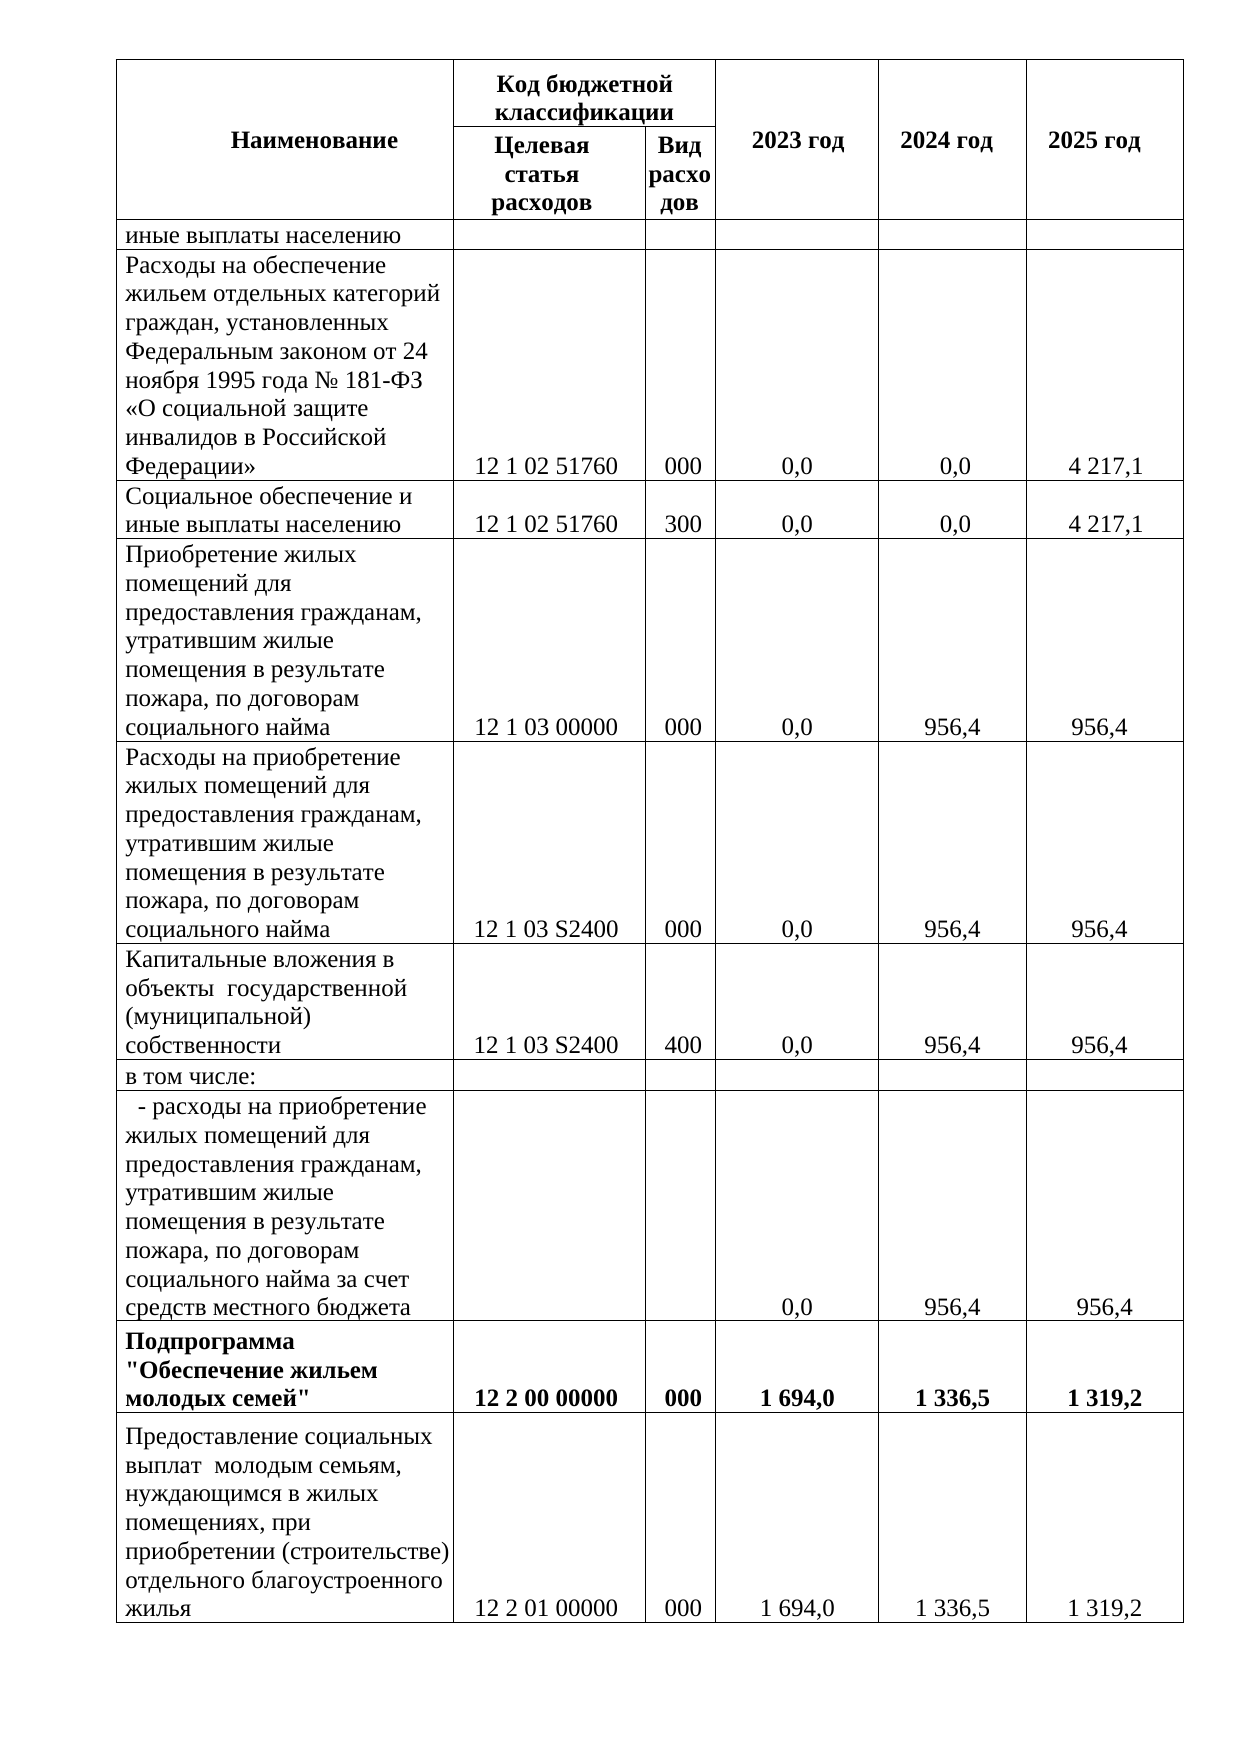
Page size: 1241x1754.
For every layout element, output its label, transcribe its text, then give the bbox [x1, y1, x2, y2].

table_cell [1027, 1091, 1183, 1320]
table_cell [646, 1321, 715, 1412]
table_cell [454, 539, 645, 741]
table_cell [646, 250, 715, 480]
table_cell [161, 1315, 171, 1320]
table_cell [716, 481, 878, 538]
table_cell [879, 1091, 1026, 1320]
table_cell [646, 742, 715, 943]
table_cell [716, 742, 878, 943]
table_cell Вид расходов [646, 127, 715, 219]
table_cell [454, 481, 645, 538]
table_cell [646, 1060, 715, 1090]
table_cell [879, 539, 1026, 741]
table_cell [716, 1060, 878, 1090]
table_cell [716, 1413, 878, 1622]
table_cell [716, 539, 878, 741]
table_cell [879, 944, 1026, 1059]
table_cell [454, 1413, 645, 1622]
table_header Код бюджетной классификации [454, 60, 715, 126]
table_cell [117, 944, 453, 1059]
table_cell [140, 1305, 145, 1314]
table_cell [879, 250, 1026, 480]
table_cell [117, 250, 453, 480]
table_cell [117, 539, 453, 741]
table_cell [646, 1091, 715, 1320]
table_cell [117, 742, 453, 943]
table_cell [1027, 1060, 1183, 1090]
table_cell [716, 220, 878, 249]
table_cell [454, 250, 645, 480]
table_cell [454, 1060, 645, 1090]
table_header 2024 год [879, 60, 1026, 219]
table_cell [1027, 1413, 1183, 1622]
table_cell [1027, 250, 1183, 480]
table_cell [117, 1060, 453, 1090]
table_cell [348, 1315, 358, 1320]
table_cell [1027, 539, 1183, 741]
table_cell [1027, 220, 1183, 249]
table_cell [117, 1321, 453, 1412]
table_header Наименование [117, 60, 453, 219]
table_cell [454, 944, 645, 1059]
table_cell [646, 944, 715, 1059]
table_cell Целевая статья расходов [454, 127, 645, 219]
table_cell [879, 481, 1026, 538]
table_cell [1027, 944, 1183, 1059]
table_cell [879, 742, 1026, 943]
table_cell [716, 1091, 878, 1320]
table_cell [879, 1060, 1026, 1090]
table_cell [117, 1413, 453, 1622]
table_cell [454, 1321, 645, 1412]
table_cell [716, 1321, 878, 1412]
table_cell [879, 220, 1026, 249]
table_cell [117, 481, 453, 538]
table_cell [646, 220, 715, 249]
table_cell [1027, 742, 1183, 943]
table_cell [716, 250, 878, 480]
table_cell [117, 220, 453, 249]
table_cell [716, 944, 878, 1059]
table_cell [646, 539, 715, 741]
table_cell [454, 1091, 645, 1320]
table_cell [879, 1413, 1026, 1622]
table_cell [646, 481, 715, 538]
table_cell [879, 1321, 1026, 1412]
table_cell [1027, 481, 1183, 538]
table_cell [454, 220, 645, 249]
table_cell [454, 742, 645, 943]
table_header 2023 год [716, 60, 878, 219]
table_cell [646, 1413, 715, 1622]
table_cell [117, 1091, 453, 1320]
table_header 2025 год [1027, 60, 1183, 219]
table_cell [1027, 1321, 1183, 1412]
